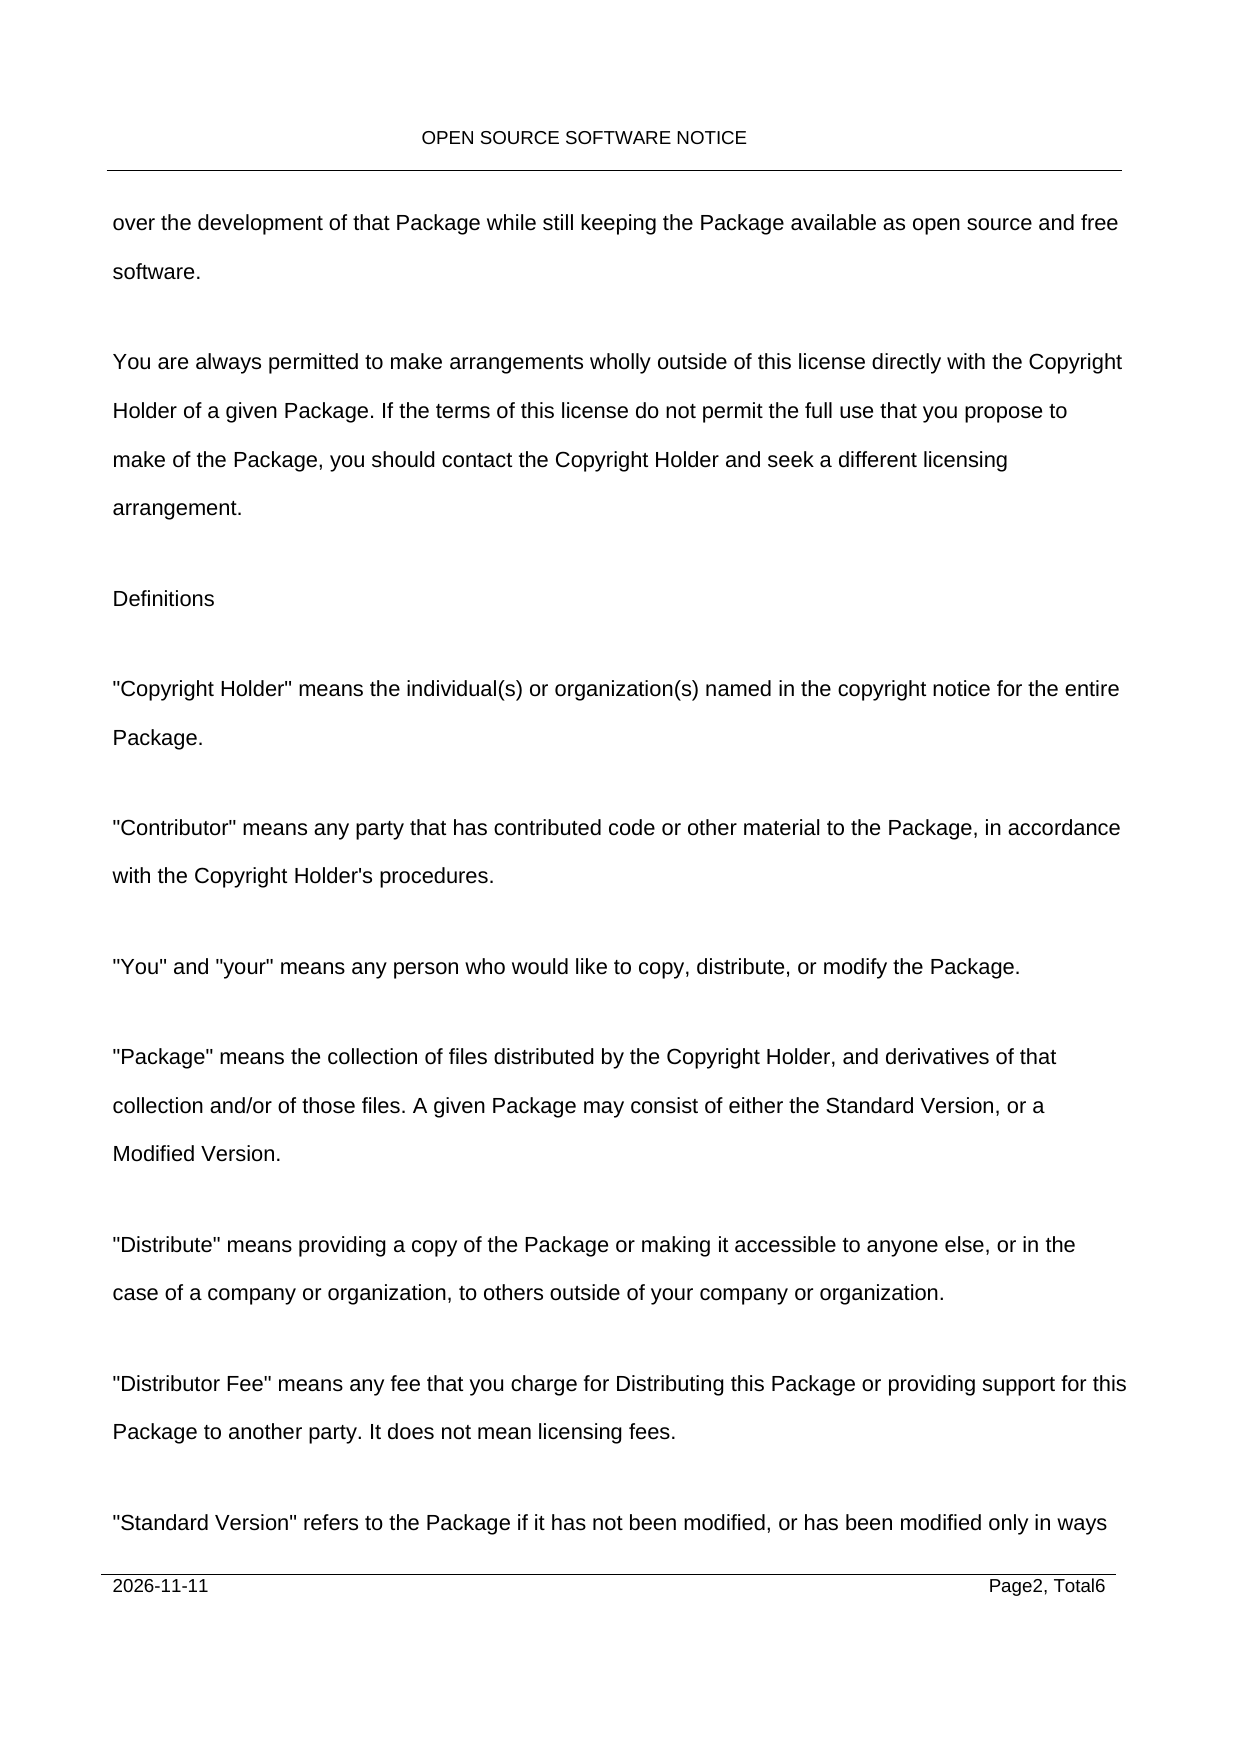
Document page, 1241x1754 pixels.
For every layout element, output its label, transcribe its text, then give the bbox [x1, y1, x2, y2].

text Definitions [112, 582, 1128, 614]
text You are always permitted to make arrangements wholly outside of this license directly with the Copyright Holder of a given Package. If the terms of this license do not permit the full use that you propose to make of the Package, you should contact the Copyright Holder and seek a different licensing arrangement. [112, 345, 1128, 524]
text "Copyright Holder" means the individual(s) or organization(s) named in the copyright notice for the entire Package. [112, 672, 1128, 753]
text "You" and "your" means any person who would like to copy, distribute, or modify the Package. [112, 950, 1128, 982]
text "Distribute" means providing a copy of the Package or making it accessible to anyone else, or in the case of a company or organization, to others outside of your company or organization. [112, 1228, 1128, 1309]
text "Package" means the collection of files distributed by the Copyright Holder, and derivatives of that collection and/or of those files. A given Package may consist of either the Standard Version, or a Modified Version. [112, 1040, 1128, 1170]
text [112, 206, 1128, 288]
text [112, 1506, 1128, 1538]
text "Distributor Fee" means any fee that you charge for Distributing this Package or providing support for this Package to another party. It does not mean licensing fees. [112, 1367, 1128, 1448]
text "Contributor" means any party that has contributed code or other material to the Package, in accordance with the Copyright Holder's procedures. [112, 811, 1128, 892]
